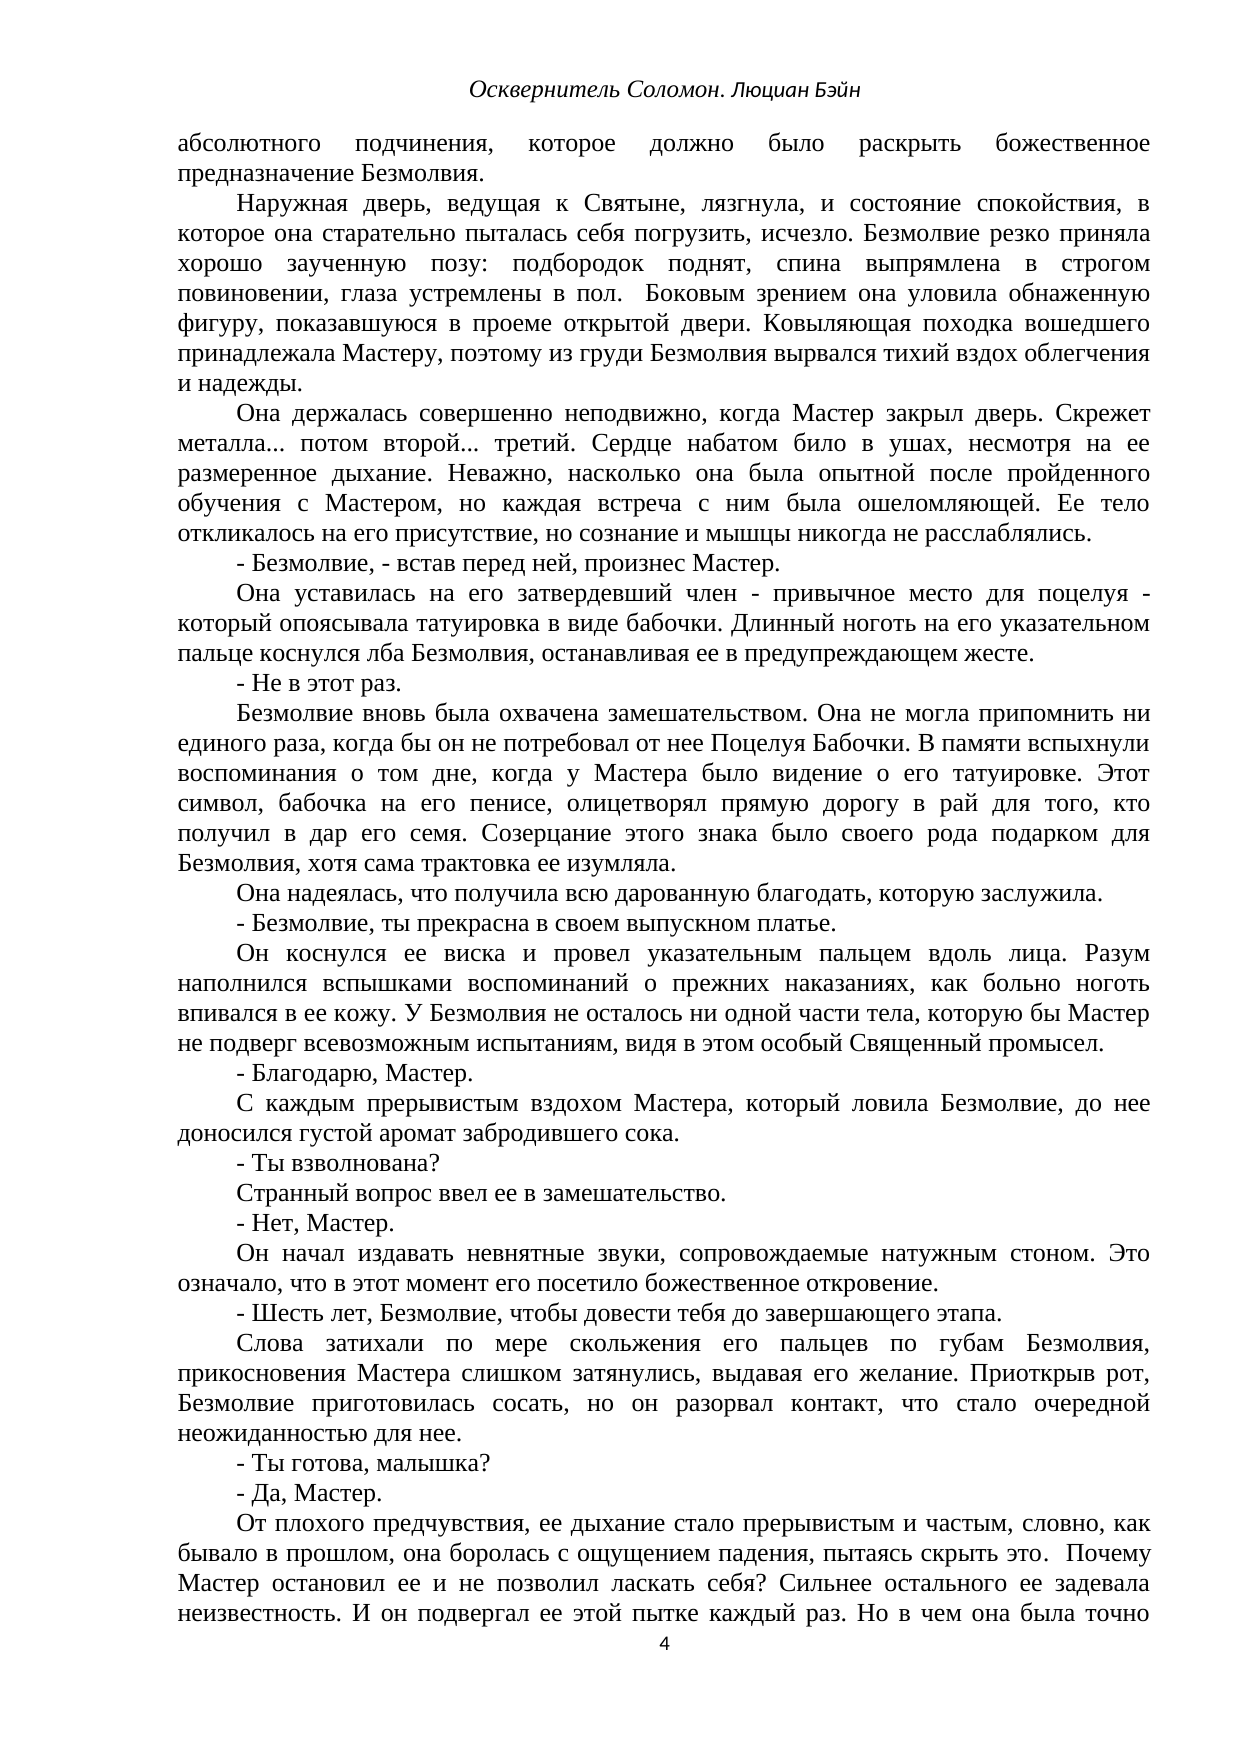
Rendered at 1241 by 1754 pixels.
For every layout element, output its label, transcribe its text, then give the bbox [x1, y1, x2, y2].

text - Ты взволнована? [177, 1147, 1152, 1177]
text С каждым прерывистым вздохом Мастера, который ловила Безмолвие, до нее доносился густой аромат забродившего сока. [177, 1087, 1152, 1147]
text Он коснулся ее виска и провел указательным пальцем вдоль лица. Разум наполнился вспышками воспоминаний о прежних наказаниях, как больно ноготь впивался в ее кожу. У Безмолвия не осталось ни одной части тела, которую бы Мастер не подверг всевозможным испытаниям, видя в этом особый Священный промысел. [177, 937, 1152, 1057]
text - Да, Мастер. [177, 1477, 1152, 1507]
text Она надеялась, что получила всю дарованную благодать, которую заслужила. [177, 877, 1152, 907]
text - Шесть лет, Безмолвие, чтобы довести тебя до завершающего этапа. [177, 1297, 1152, 1327]
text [177, 1507, 1152, 1627]
text Наружная дверь, ведущая к Святыне, лязгнула, и состояние спокойствия, в которое она старательно пыталась себя погрузить, исчезло. Безмолвие резко приняла хорошо заученную позу: подбородок поднят, спина выпрямлена в строгом повиновении, глаза устремлены в пол. Боковым зрением она уловила обнаженную фигуру, показавшуюся в проеме открытой двери. Ковыляющая походка вошедшего принадлежала Мастеру, поэтому из груди Безмолвия вырвался тихий вздох облегчения и надежды. [177, 187, 1152, 397]
text - Нет, Мастер. [177, 1207, 1152, 1237]
text - Ты готова, малышка? [177, 1447, 1152, 1477]
text - Безмолвие, - встав перед ней, произнес Мастер. [177, 547, 1152, 577]
text - Безмолвие, ты прекрасна в своем выпускном платье. [177, 907, 1152, 937]
text Странный вопрос ввел ее в замешательство. [177, 1177, 1152, 1207]
text Он начал издавать невнятные звуки, сопровождаемые натужным стоном. Это означало, что в этот момент его посетило божественное откровение. [177, 1237, 1152, 1297]
text - Не в этот раз. [177, 667, 1152, 697]
text Она держалась совершенно неподвижно, когда Мастер закрыл дверь. Скрежет металла... потом второй... третий. Сердце набатом било в ушах, несмотря на ее размеренное дыхание. Неважно, насколько она была опытной после пройденного обучения с Мастером, но каждая встреча с ним была ошеломляющей. Ее тело откликалось на его присутствие, но сознание и мышцы никогда не расслаблялись. [177, 397, 1152, 547]
text Слова затихали по мере скольжения его пальцев по губам Безмолвия, прикосновения Мастера слишком затянулись, выдавая его желание. Приоткрыв рот, Безмолвие приготовилась сосать, но он разорвал контакт, что стало очередной неожиданностью для нее. [177, 1327, 1152, 1447]
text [177, 127, 1152, 187]
text Она уставилась на его затвердевший член - привычное место для поцелуя - который опоясывала татуировка в виде бабочки. Длинный ноготь на его указательном пальце коснулся лба Безмолвия, останавливая ее в предупреждающем жесте. [177, 577, 1152, 667]
text - Благодарю, Мастер. [177, 1057, 1152, 1087]
text Безмолвие вновь была охвачена замешательством. Она не могла припомнить ни единого раза, когда бы он не потребовал от нее Поцелуя Бабочки. В памяти вспыхнули воспоминания о том дне, когда у Мастера было видение о его татуировке. Этот символ, бабочка на его пенисе, олицетворял прямую дорогу в рай для того, кто получил в дар его семя. Созерцание этого знака было своего рода подарком для Безмолвия, хотя сама трактовка ее изумляла. [177, 697, 1152, 877]
